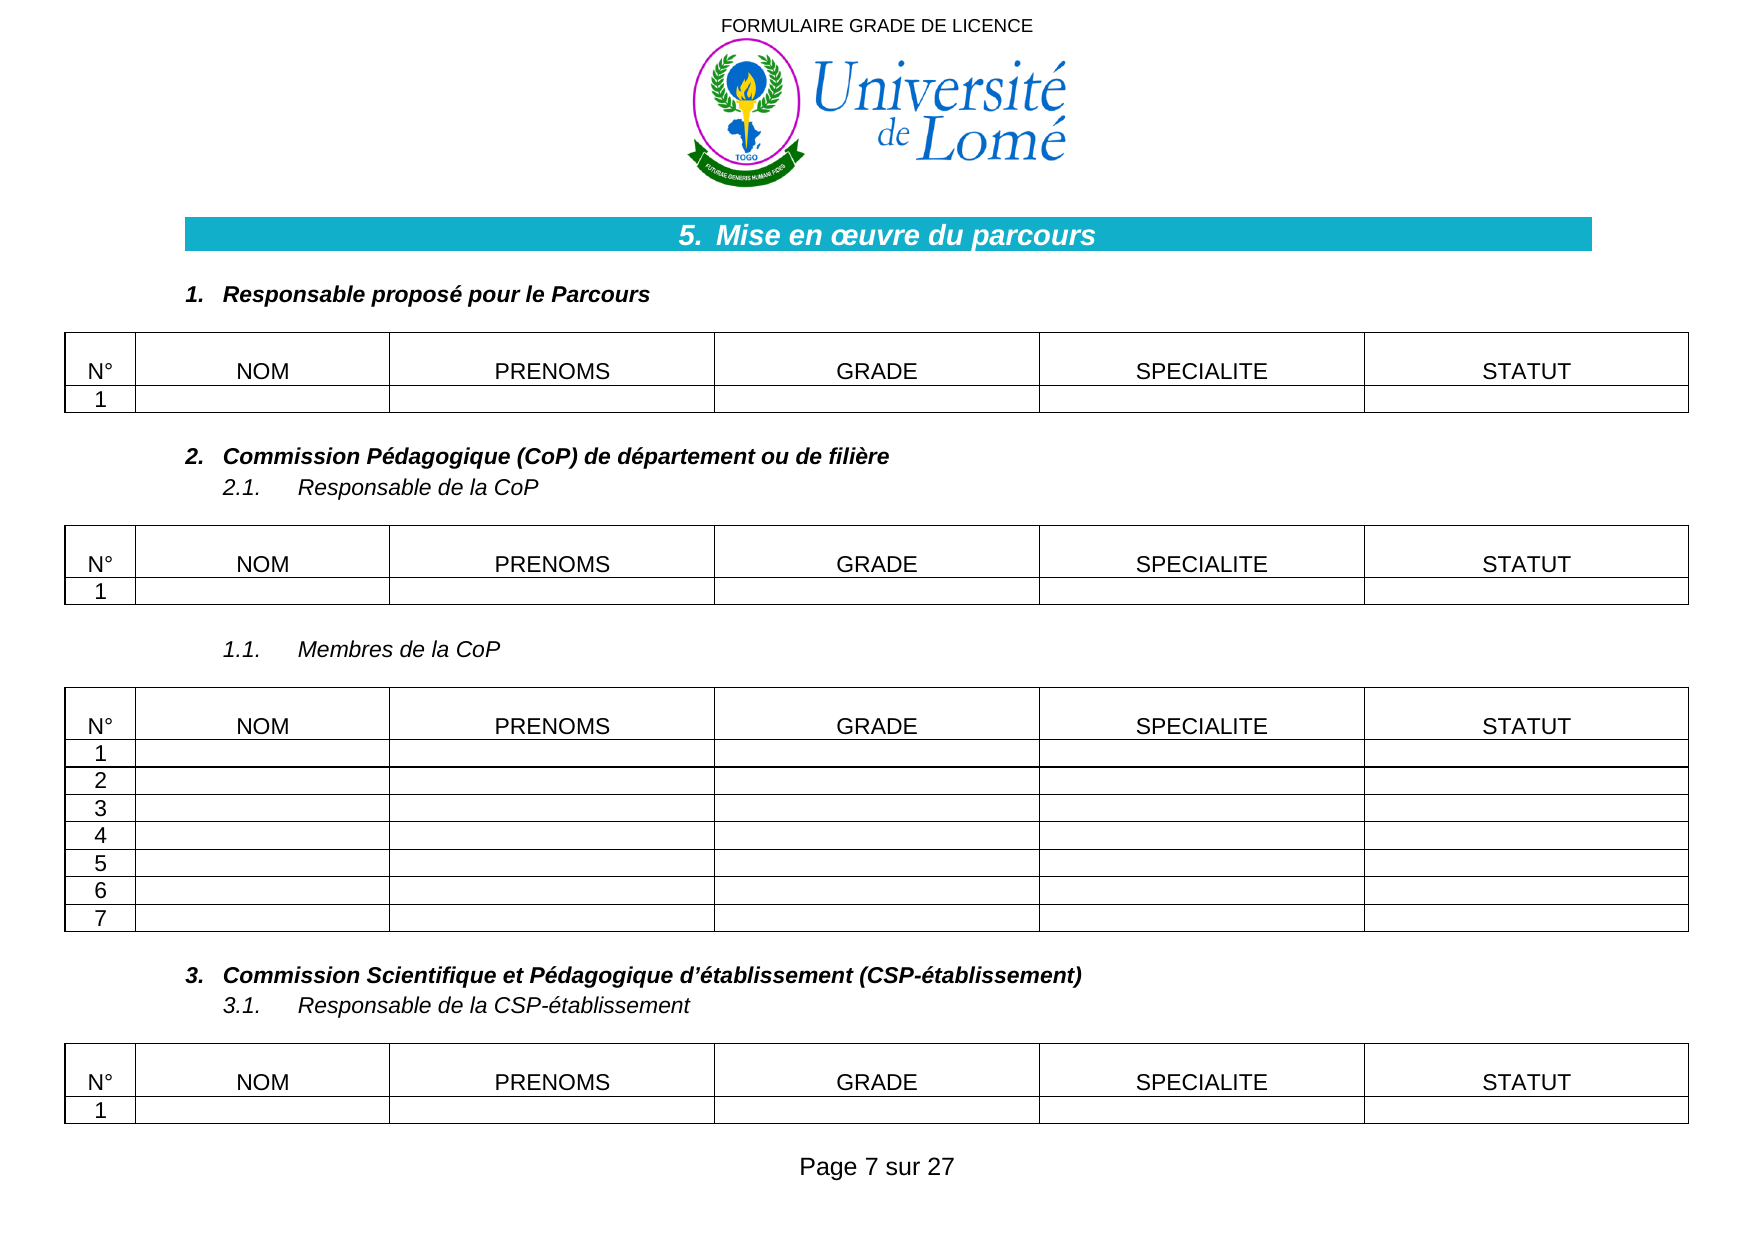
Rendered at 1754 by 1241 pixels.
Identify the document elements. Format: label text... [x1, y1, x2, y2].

table_cell [136, 850, 389, 876]
table_cell [136, 905, 389, 931]
table_cell [715, 877, 1039, 903]
table_cell [390, 795, 714, 821]
table_cell 5 [66, 850, 135, 876]
table_cell 7 [66, 905, 135, 931]
table_cell [1365, 877, 1688, 903]
table_header SPECIALITE [1040, 333, 1364, 385]
list Responsable proposé pour le Parcours [185, 281, 1606, 308]
list Commission Scientifique et Pédagogique d’établissement (CSP-établissement) [185, 962, 1606, 988]
table_header GRADE [715, 333, 1039, 385]
table_cell [1365, 850, 1688, 876]
table_header STATUT [1365, 1044, 1688, 1096]
table_cell 1 [66, 740, 135, 766]
table_header SPECIALITE [1040, 526, 1364, 577]
table_cell [715, 822, 1039, 849]
table_cell [136, 768, 389, 794]
table_cell [1040, 850, 1364, 876]
table_cell [390, 740, 714, 766]
table_cell [136, 795, 389, 821]
table_cell [715, 795, 1039, 821]
table_header GRADE [715, 688, 1039, 739]
table_header PRENOMS [390, 1044, 714, 1096]
list Mise en œuvre du parcours [185, 217, 1592, 251]
table_cell [390, 877, 714, 903]
table_cell [390, 905, 714, 931]
table_header SPECIALITE [1040, 1044, 1364, 1096]
table_header PRENOMS [390, 333, 714, 385]
table_cell [390, 822, 714, 849]
table_cell [136, 386, 389, 412]
table_header NOM [136, 688, 389, 739]
table_header N° [66, 333, 135, 385]
table_cell [715, 1097, 1039, 1123]
table_cell [1040, 578, 1364, 604]
table_cell [136, 740, 389, 766]
table_cell 3 [66, 795, 135, 821]
table_cell [1365, 578, 1688, 604]
list Responsable de la CoP [223, 473, 1606, 500]
table_cell [136, 877, 389, 903]
table_cell 1 [66, 386, 135, 412]
table_cell [136, 578, 389, 604]
table_header STATUT [1365, 526, 1688, 577]
table_cell 1 [66, 1097, 135, 1123]
table_cell [1365, 740, 1688, 766]
table_header N° [66, 1044, 135, 1096]
table_cell [1365, 768, 1688, 794]
table_cell [390, 578, 714, 604]
table_cell [1365, 386, 1688, 412]
table_cell [715, 850, 1039, 876]
table_cell [1040, 1097, 1364, 1123]
table_cell [1040, 740, 1364, 766]
table_cell [715, 768, 1039, 794]
table_header SPECIALITE [1040, 688, 1364, 739]
table_header GRADE [715, 1044, 1039, 1096]
list Membres de la CoP [223, 636, 1606, 662]
table_header PRENOMS [390, 526, 714, 577]
table_header STATUT [1365, 688, 1688, 739]
table_cell [715, 740, 1039, 766]
picture [658, 11, 1096, 217]
table_cell [390, 850, 714, 876]
table_header STATUT [1365, 333, 1688, 385]
table_cell [390, 1097, 714, 1123]
table_cell [715, 386, 1039, 412]
table_cell 1 [66, 578, 135, 604]
table_cell [715, 905, 1039, 931]
table_header NOM [136, 1044, 389, 1096]
table_cell [715, 578, 1039, 604]
list Commission Pédagogique (CoP) de département ou de filière [185, 443, 1606, 470]
table_cell [1040, 386, 1364, 412]
table_cell [1040, 822, 1364, 849]
table_header NOM [136, 526, 389, 577]
table_cell [1365, 1097, 1688, 1123]
table_header GRADE [715, 526, 1039, 577]
table_cell [390, 386, 714, 412]
list Responsable de la CSP-établissement [223, 992, 1606, 1019]
table_header N° [66, 526, 135, 577]
table_cell [1040, 795, 1364, 821]
table_cell [1040, 768, 1364, 794]
table_cell [1365, 905, 1688, 931]
table_header PRENOMS [390, 688, 714, 739]
table_cell [390, 768, 714, 794]
table_cell [136, 822, 389, 849]
table_cell [1365, 822, 1688, 849]
table_cell [136, 1097, 389, 1123]
table_header N° [66, 688, 135, 739]
table_cell [1040, 905, 1364, 931]
table_header NOM [136, 333, 389, 385]
table_cell [1365, 795, 1688, 821]
table_cell 6 [66, 877, 135, 903]
table_cell 2 [66, 768, 135, 794]
table_cell [1040, 877, 1364, 903]
table_cell 4 [66, 822, 135, 849]
